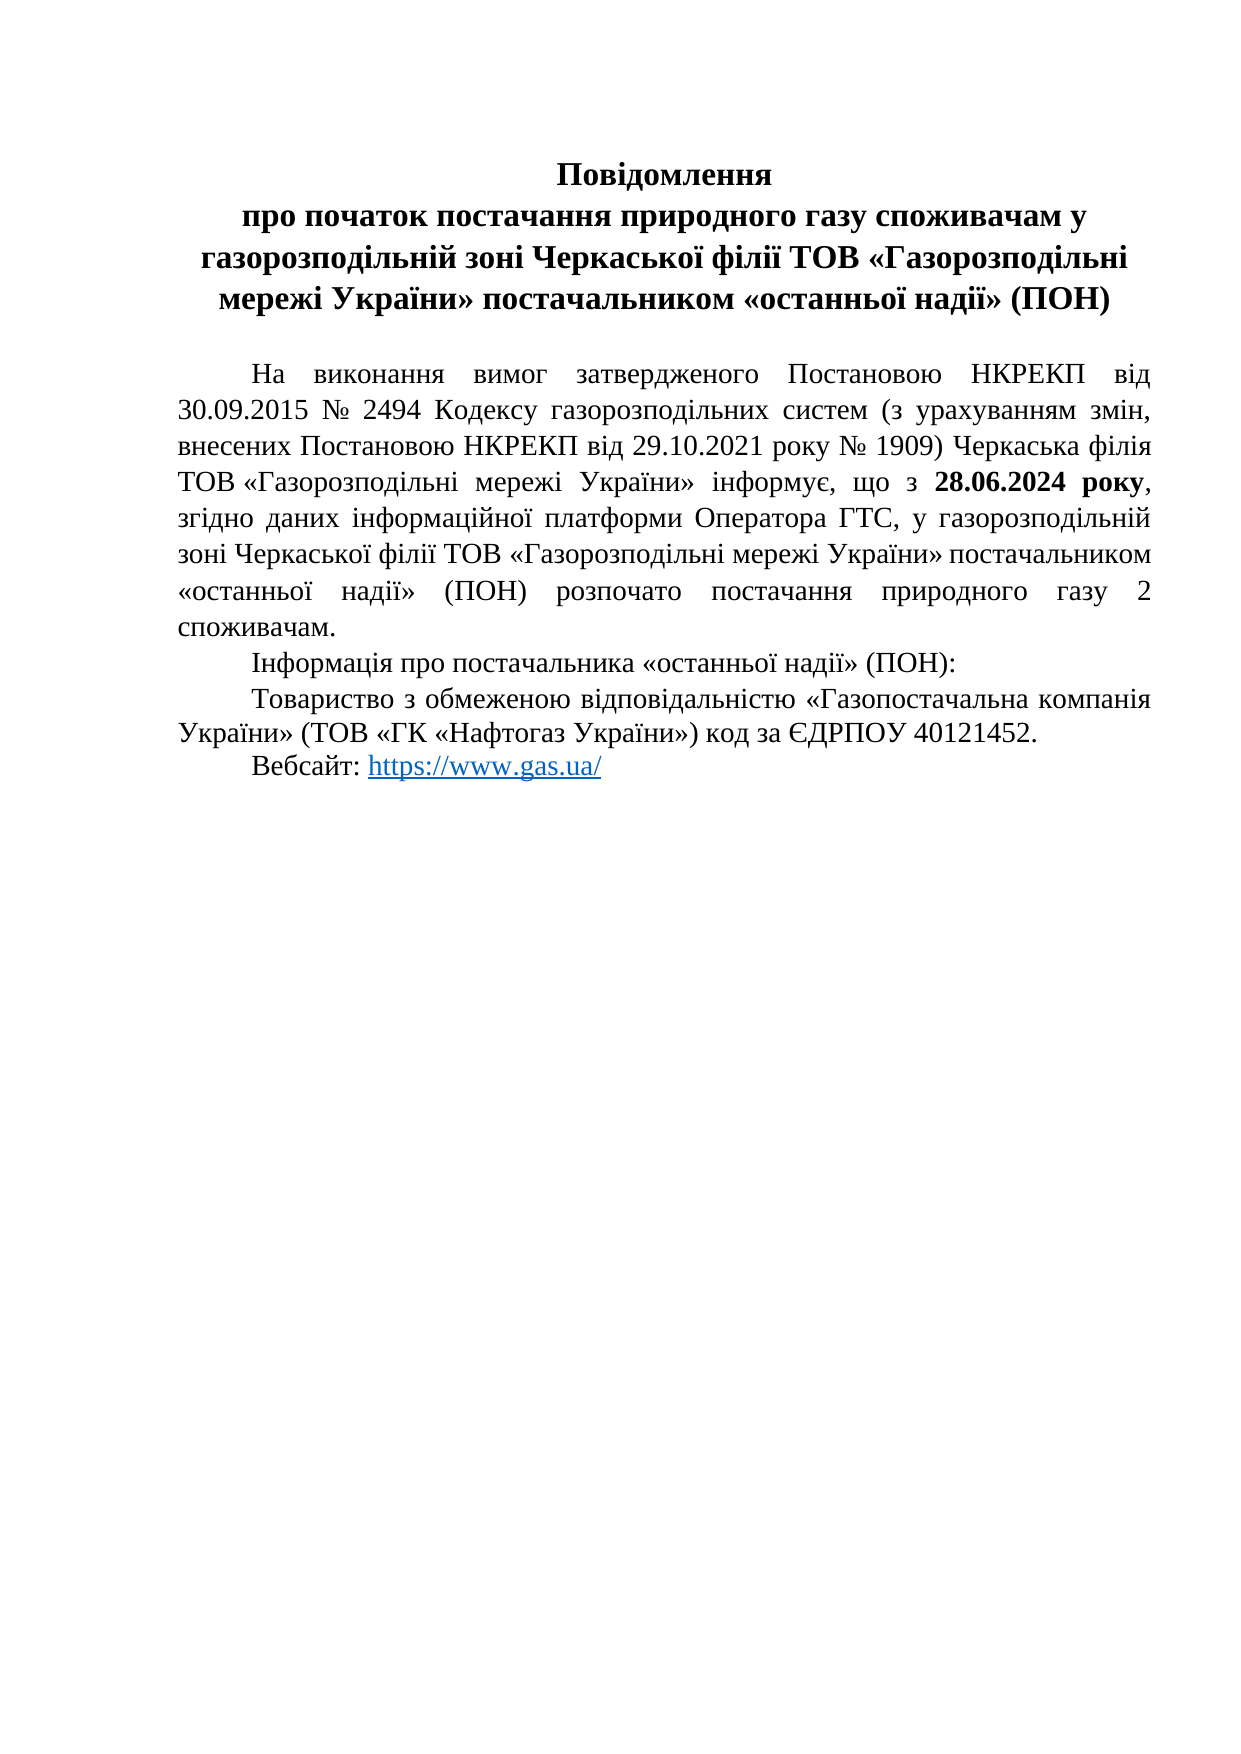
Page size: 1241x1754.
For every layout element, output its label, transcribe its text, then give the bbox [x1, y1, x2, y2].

text Інформація про постачальника «останньої надії» (ПОН): [177, 645, 1152, 678]
text Вебсайт: https://www.gas.ua/ [177, 748, 1152, 782]
text про початок постачання природного газу споживачам у газорозподільній зоні Черкаської філії ТОВ «Газорозподільні мережі України» постачальником «останньої надії» (ПОН) [177, 196, 1152, 317]
text Товариство з обмеженою відповідальністю «Газопостачальна компанія України» (ТОВ «ГК «Нафтогаз України») код за ЄДРПОУ 40121452. [177, 681, 1152, 748]
text Повідомлення [177, 154, 1152, 193]
text На виконання вимог затвердженого Постановою НКРЕКП від 30.09.2015 № 2494 Кодексу газорозподільних систем (з урахуванням змін, внесених Постановою НКРЕКП від 29.10.2021 року № 1909) Черкаська філія ТОВ «Газорозподільні мережі України» інформує, що з 28.06.2024 року, згідно даних інформаційної платформи Оператора ГТС, у газорозподільній зоні Черкаської філії ТОВ «Газорозподільні мережі України» постачальником «останньої надії» (ПОН) розпочато постачання природного газу 2 споживачам. [177, 356, 1152, 642]
